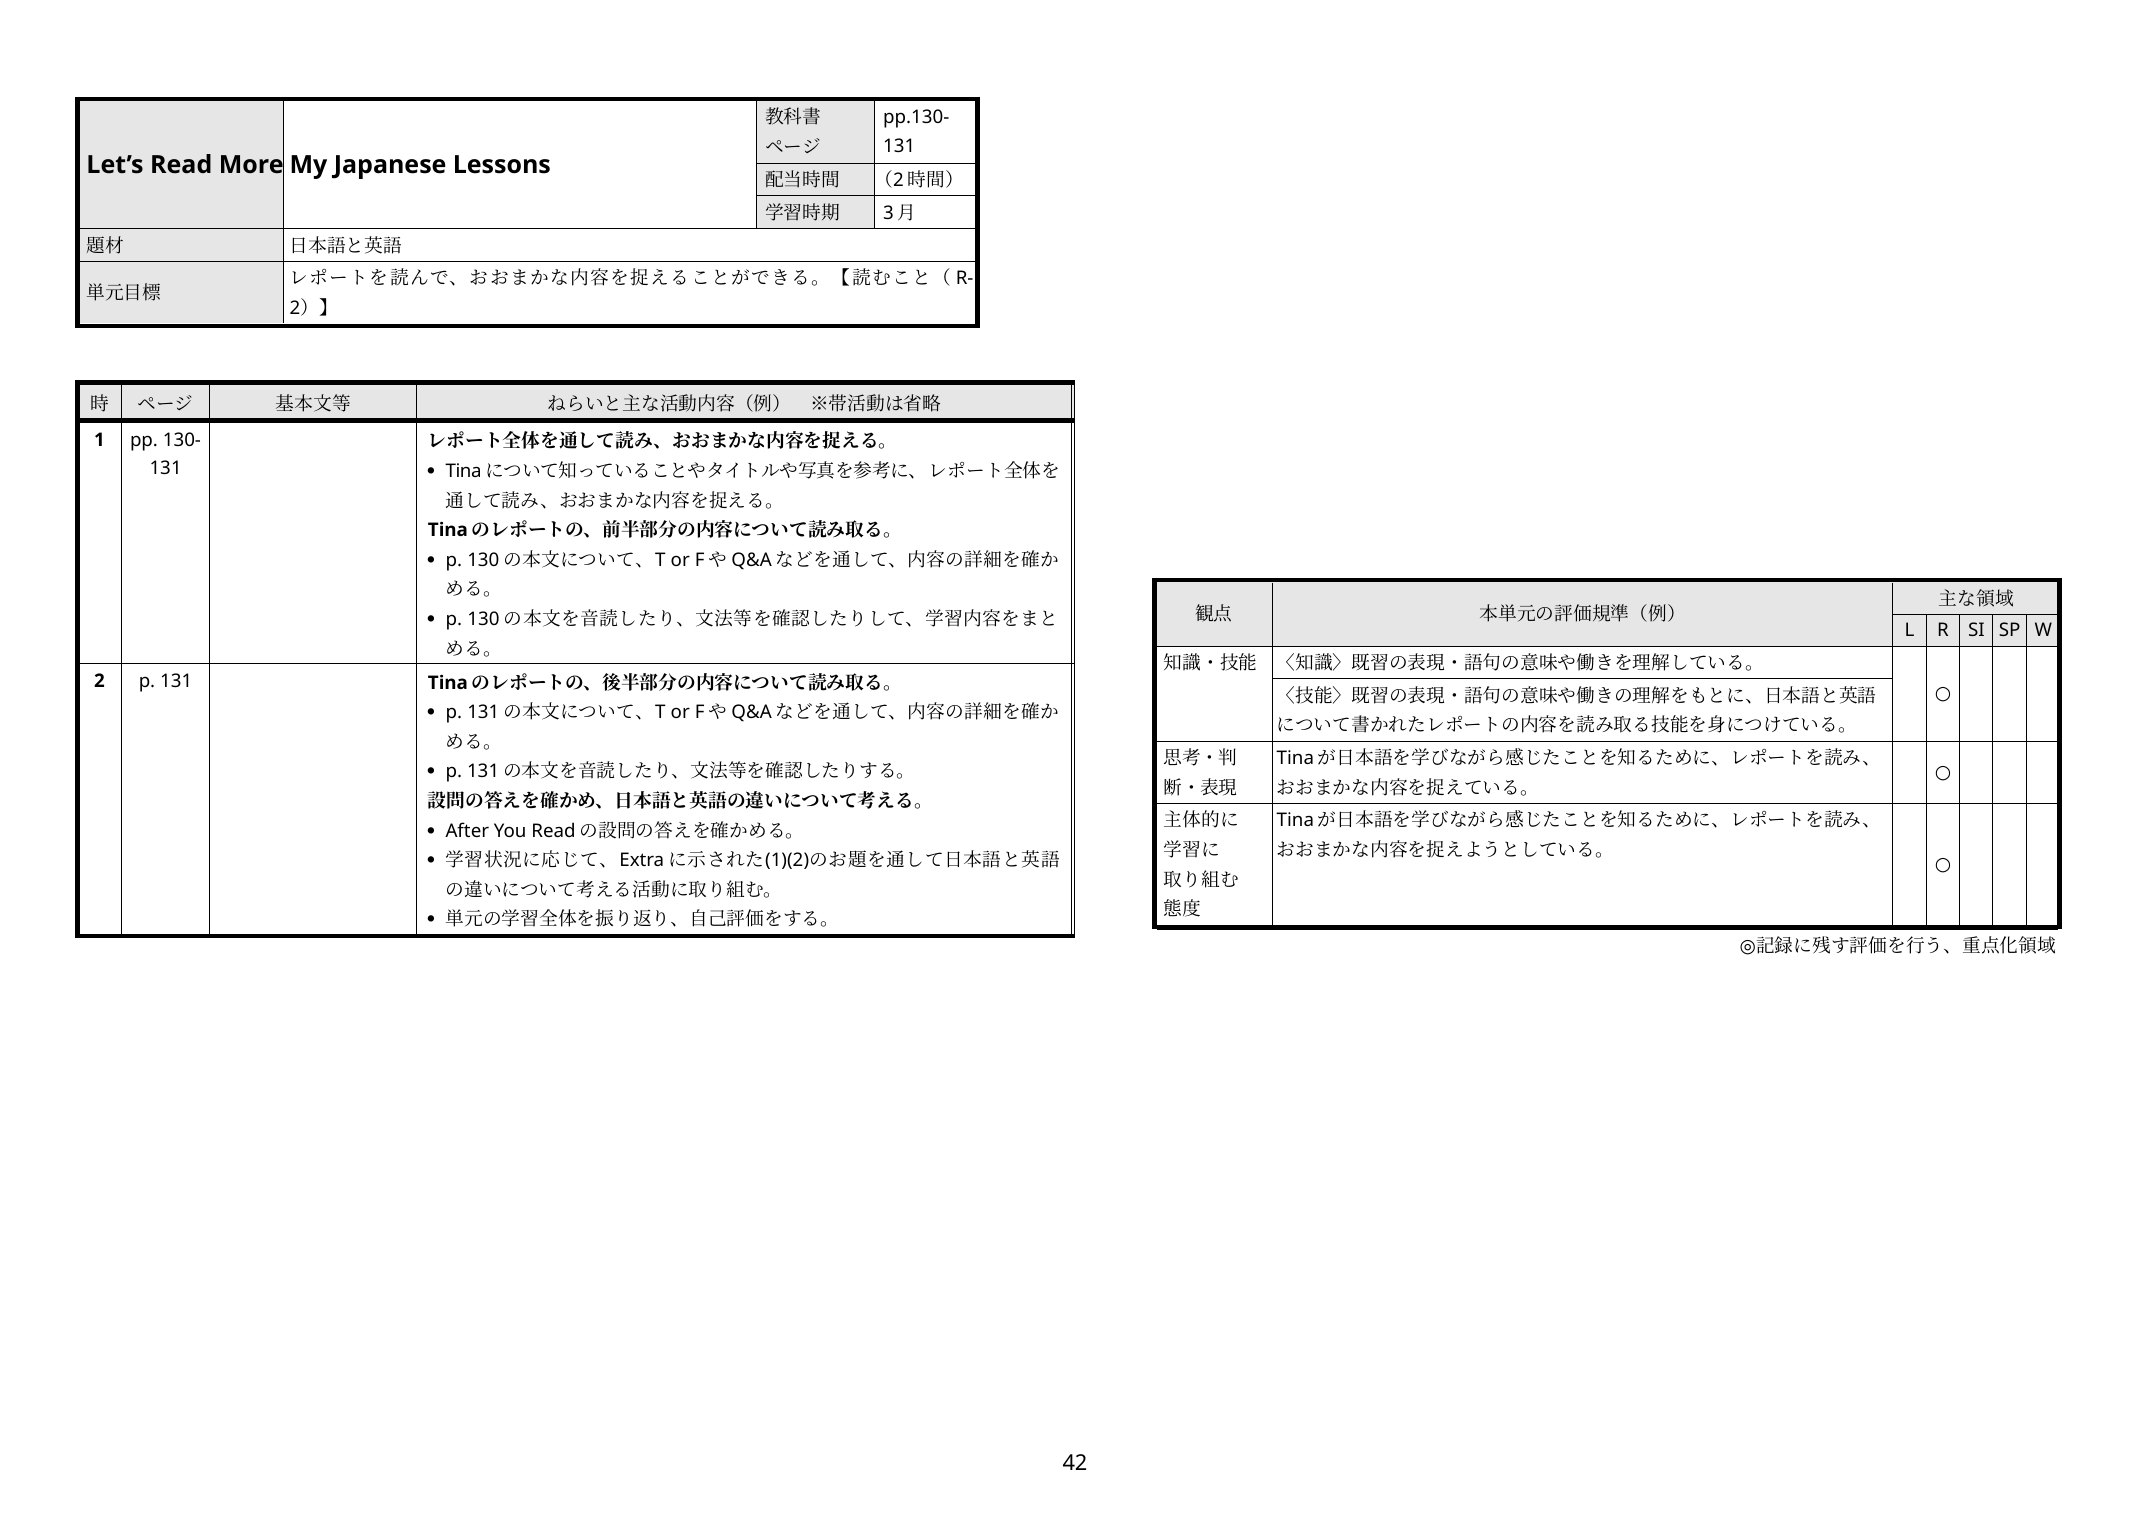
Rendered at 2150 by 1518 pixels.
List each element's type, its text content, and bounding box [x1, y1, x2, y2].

table_cell 1 [80, 423, 121, 663]
table_cell [1993, 804, 2026, 925]
table_cell ○ [1927, 742, 1959, 803]
table_cell [1893, 742, 1926, 803]
table_header 教科書 ページ [757, 101, 874, 163]
table_cell [1893, 647, 1926, 741]
table_header 観点 [1157, 582, 1272, 646]
table_cell 配当時間 [757, 164, 874, 195]
table_header My Japanese Lessons [284, 101, 756, 228]
table_cell 日本語と英語 [284, 229, 975, 261]
table_cell [1960, 742, 1992, 803]
table_cell [2027, 647, 2057, 741]
table_cell 知識・技能 [1157, 647, 1272, 741]
table_cell 思考・判断・表現 [1157, 742, 1272, 803]
table_cell [210, 664, 416, 934]
table_cell 単元目標 [80, 262, 283, 323]
table_cell 〈技能〉既習の表現・語句の意味や働きの理解をもとに、日本語と英語について書かれたレポートの内容を読み取る技能を身につけている。 [1273, 679, 1892, 741]
table_cell 〈知識〉既習の表現・語句の意味や働きを理解している。 [1273, 647, 1892, 678]
table_cell p. 131 [122, 664, 209, 934]
table_cell SI [1960, 615, 1992, 646]
table_cell レポートを読んで、おおまかな内容を捉えることができる。【読むこと（R-2）】 [284, 262, 975, 323]
table_cell [210, 423, 416, 663]
table_header ページ [122, 385, 209, 418]
table_cell 主体的に 学習に 取り組む 態度 [1157, 804, 1272, 925]
table_header 主な領域 [1893, 582, 2057, 614]
table_header 時 [80, 385, 121, 418]
table_cell 2 [80, 664, 121, 934]
table_header ねらいと主な活動内容（例） ※帯活動は省略 [417, 385, 1071, 418]
table_cell 3月 [875, 196, 975, 228]
table_header pp.130- 131 [875, 101, 975, 163]
table_cell ○ [1927, 804, 1959, 925]
table_cell L [1893, 615, 1926, 646]
table_cell [2027, 804, 2057, 925]
table_cell [1993, 742, 2026, 803]
table_cell Tinaのレポートの、後半部分の内容について読み取る。 p. 131の本文について、T or FやQ&Aなどを通して、内容の詳細を確かめる。 p. 131の本文を音読したり、文法等を確認したりする。 設問の答えを確かめ、日本語と英語の違いについて考える。 After You Readの設問の答えを確かめる。 学習状況に応じて、Extraに示された(1)(2)のお題を通して日本語と英語の違いについて考える活動に取り組む。 単元の学習全体を振り返り、自己評価をする。 [417, 664, 1071, 934]
table_cell pp. 130-131 [122, 423, 209, 663]
table_cell レポート全体を通して読み、おおまかな内容を捉える。 Tinaについて知っていることやタイトルや写真を参考に、レポート全体を通して読み、おおまかな内容を捉える。 Tinaのレポートの、前半部分の内容について読み取る。 p. 130の本文について、T or FやQ&Aなどを通して、内容の詳細を確かめる。 p. 130の本文を音読したり、文法等を確認したりして、学習内容をまとめる。 [417, 423, 1071, 663]
table_cell W [2027, 615, 2057, 646]
table_cell [1993, 647, 2026, 741]
table_header 本単元の評価規準（例） [1273, 582, 1892, 646]
table_cell ○ [1927, 647, 1959, 741]
table_header Let’s Read More [80, 101, 283, 228]
table_cell 題材 [80, 229, 283, 261]
table_cell R [1927, 615, 1959, 646]
table_cell [1960, 804, 1992, 925]
table_cell [1893, 804, 1926, 925]
table_header 基本文等 [210, 385, 416, 418]
table_cell [2027, 742, 2057, 803]
table_cell Tinaが日本語を学びながら感じたことを知るために、レポートを読み、おおまかな内容を捉えようとしている。 [1273, 804, 1892, 925]
table_cell ◎記録に残す評価を行う、重点化領域 [1155, 929, 2060, 961]
table_cell 学習時期 [757, 196, 874, 228]
table_cell SP [1993, 615, 2026, 646]
table_cell （2時間） [875, 164, 975, 195]
table_cell Tinaが日本語を学びながら感じたことを知るために、レポートを読み、おおまかな内容を捉えている。 [1273, 742, 1892, 803]
table_cell [1960, 647, 1992, 741]
